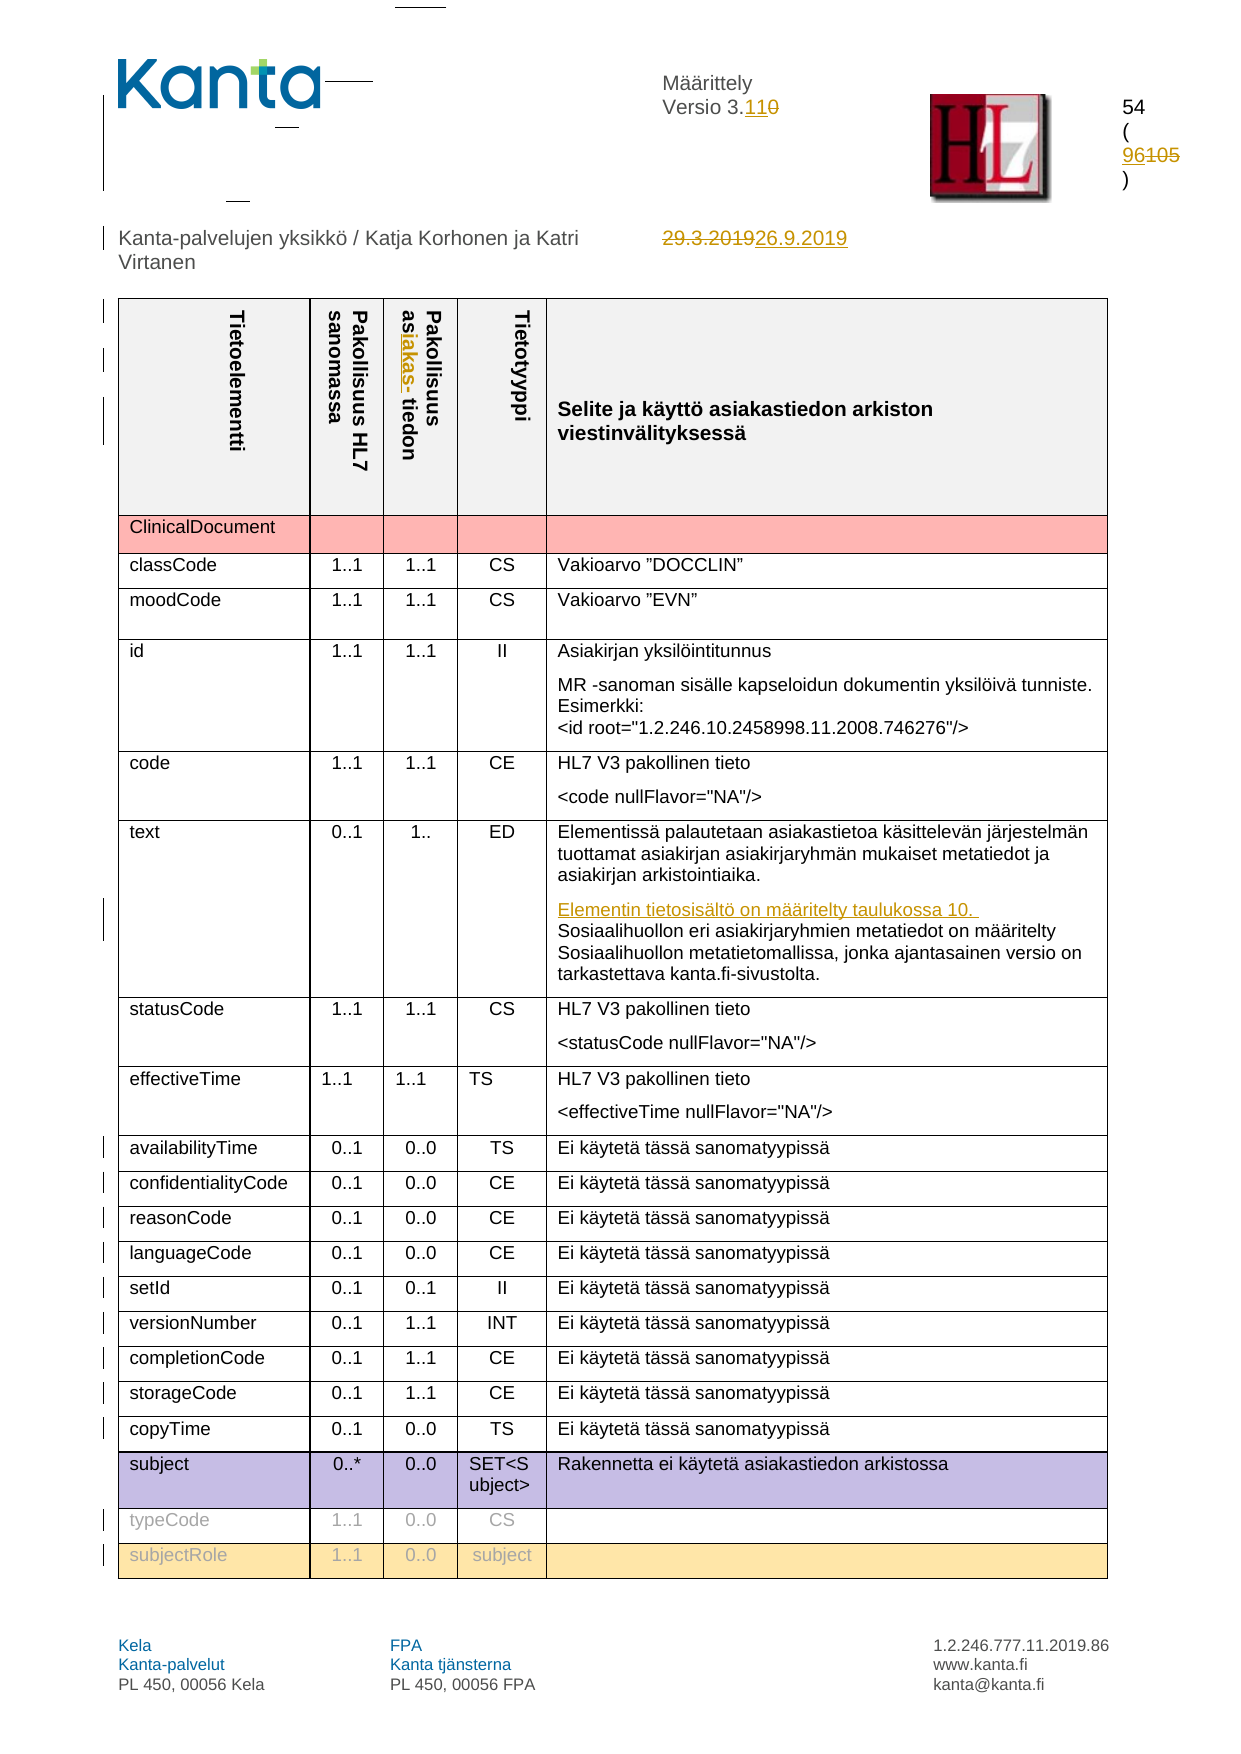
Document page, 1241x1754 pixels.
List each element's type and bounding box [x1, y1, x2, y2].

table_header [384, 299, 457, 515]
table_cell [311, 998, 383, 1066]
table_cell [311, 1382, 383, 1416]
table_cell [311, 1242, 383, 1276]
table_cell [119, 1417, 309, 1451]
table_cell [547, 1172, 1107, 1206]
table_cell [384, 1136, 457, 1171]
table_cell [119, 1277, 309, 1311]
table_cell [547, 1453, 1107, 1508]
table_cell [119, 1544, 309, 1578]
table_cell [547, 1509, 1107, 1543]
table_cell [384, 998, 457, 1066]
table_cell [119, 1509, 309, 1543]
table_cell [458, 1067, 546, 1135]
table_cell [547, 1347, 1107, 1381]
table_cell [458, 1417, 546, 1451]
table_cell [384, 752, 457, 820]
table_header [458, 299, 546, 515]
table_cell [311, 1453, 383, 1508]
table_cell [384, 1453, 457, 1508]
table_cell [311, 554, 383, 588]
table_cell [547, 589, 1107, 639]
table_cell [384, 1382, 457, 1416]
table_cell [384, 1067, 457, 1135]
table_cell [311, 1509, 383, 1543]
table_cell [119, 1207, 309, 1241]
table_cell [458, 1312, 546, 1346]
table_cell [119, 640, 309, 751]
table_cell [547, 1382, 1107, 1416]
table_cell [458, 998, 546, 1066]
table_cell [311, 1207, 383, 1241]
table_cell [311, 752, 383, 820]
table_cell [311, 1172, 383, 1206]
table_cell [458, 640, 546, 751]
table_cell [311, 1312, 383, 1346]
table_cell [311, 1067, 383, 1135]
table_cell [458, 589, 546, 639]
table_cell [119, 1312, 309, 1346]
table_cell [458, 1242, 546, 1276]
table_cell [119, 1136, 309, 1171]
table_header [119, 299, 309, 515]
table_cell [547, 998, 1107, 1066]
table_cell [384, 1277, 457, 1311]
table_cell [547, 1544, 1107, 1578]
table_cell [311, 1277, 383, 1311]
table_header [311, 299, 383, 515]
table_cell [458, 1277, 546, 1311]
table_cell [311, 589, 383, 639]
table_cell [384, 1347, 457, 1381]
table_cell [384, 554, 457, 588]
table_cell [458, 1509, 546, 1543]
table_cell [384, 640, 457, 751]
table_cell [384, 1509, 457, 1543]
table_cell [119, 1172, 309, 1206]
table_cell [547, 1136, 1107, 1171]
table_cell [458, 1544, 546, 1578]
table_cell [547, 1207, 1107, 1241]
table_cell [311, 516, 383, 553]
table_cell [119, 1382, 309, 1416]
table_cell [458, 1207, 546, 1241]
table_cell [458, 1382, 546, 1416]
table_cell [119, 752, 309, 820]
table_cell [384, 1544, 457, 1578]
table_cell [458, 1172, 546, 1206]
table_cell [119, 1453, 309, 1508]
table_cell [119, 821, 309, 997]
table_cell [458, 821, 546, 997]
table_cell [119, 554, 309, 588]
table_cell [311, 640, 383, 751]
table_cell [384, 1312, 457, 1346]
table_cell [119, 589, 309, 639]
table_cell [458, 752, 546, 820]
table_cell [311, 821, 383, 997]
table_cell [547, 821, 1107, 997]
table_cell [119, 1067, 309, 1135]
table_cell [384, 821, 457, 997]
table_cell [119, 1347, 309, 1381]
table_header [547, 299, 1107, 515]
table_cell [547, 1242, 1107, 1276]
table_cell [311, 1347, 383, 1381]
picture [930, 94, 1053, 203]
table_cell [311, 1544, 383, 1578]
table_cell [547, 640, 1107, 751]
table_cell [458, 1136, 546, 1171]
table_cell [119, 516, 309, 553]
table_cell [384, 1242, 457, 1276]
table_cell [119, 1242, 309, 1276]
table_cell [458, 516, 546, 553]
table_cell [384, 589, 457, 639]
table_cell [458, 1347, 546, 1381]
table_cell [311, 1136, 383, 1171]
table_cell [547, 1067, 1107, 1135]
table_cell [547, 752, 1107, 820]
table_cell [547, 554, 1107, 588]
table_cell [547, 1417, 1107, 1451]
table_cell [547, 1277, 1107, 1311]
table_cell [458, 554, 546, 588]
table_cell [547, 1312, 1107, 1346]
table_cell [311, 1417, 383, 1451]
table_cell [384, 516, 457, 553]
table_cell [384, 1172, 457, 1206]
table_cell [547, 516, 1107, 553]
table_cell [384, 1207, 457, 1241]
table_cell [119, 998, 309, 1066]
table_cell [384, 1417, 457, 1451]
picture [118, 59, 321, 109]
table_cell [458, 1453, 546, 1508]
